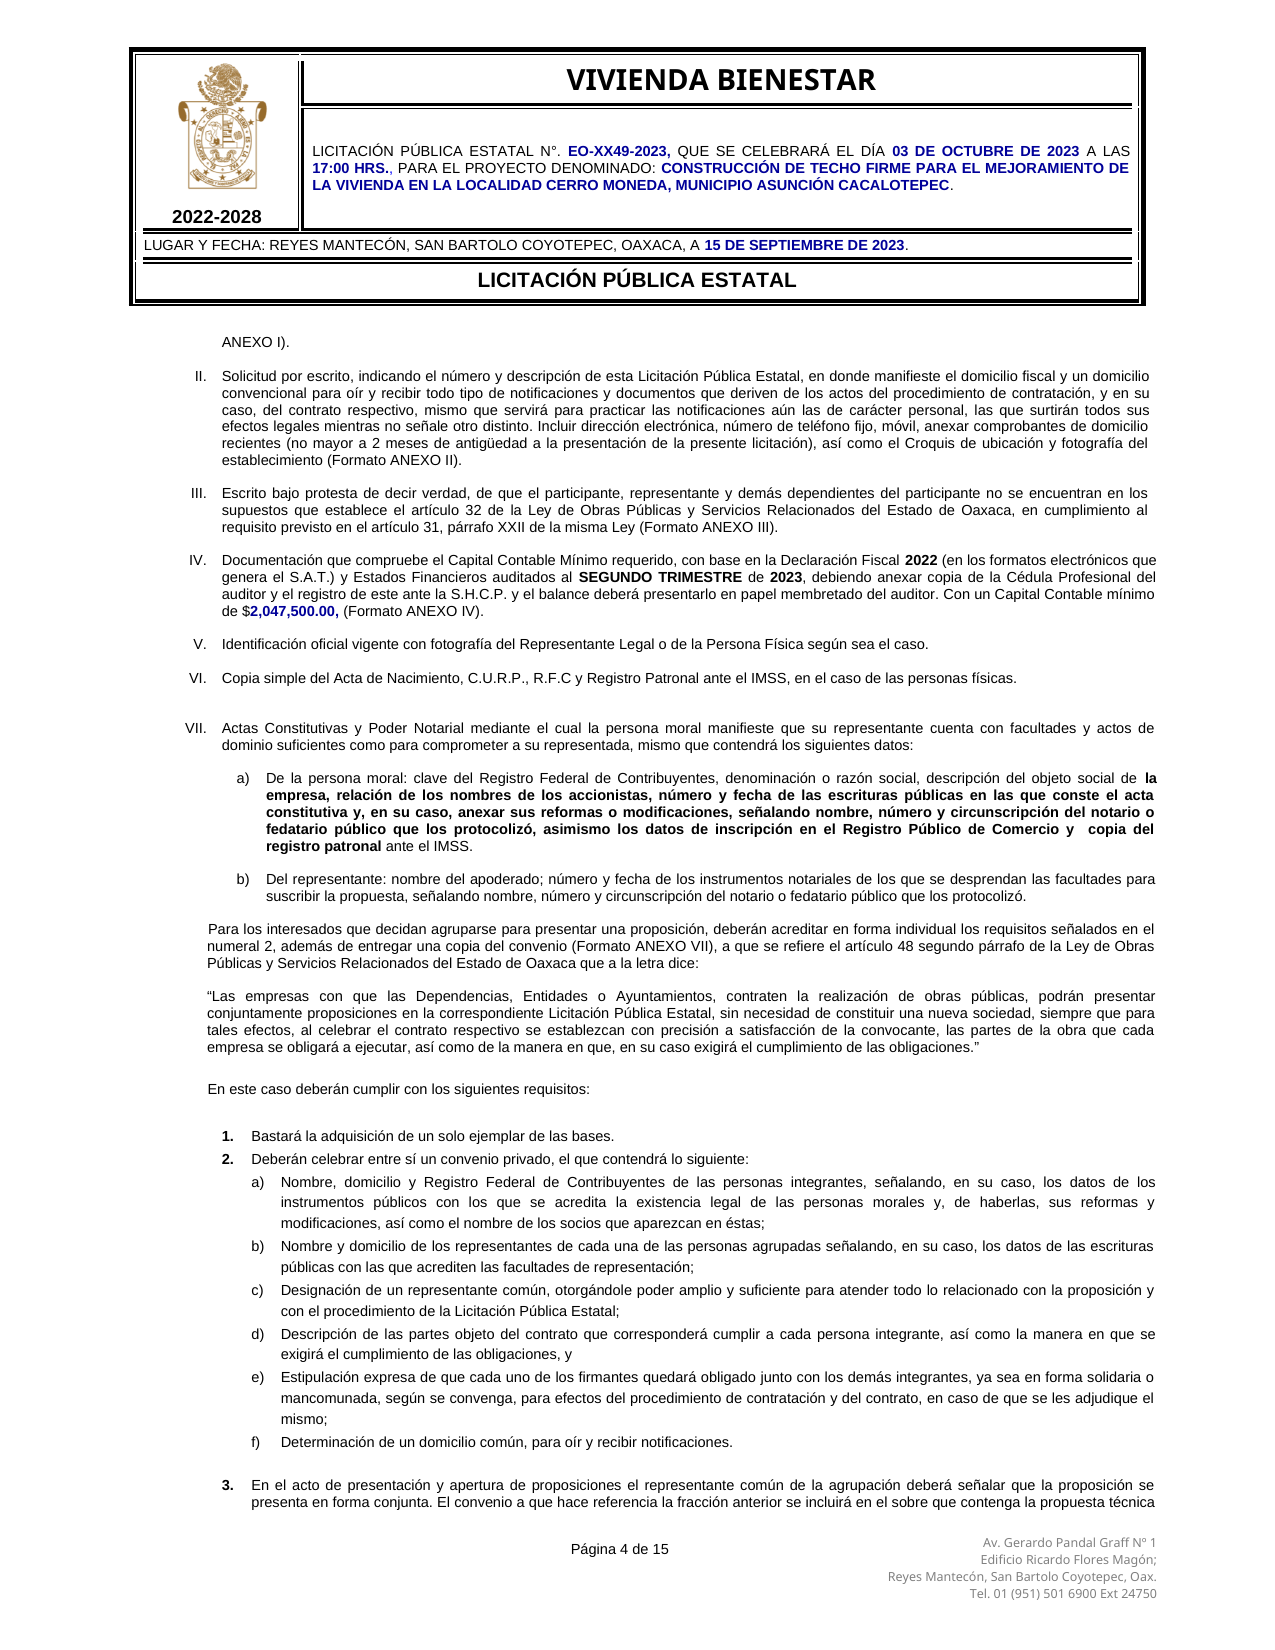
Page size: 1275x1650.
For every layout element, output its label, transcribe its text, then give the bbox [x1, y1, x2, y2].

list Descripción de las partes objeto del contrato que corresponderá cumplir a cada persona integrante, así como la manera en que se exigirá el cumplimiento de las obligaciones, y [251, 1323, 1157, 1364]
list Del representante: nombre del apoderado; número y fecha de los instrumentos notariales de los que se desprendan las facultades para suscribir la propuesta, señalando nombre, número y circunscripción del notario o fedatario público que los protocolizó. [236, 871, 1157, 904]
list Copia simple del Acta de Nacimiento, C.U.R.P., R.F.C y Registro Patronal ante el IMSS, en el caso de las personas físicas. [207, 669, 1157, 686]
list Escrito bajo protesta de decir verdad, de que el participante, representante y demás dependientes del participante no se encuentran en los supuestos que establece el artículo 32 de la Ley de Obras Públicas y Servicios Relacionados del Estado de Oaxaca, en cumplimiento al requisito previsto en el artículo 31, párrafo XXII de la misma Ley (Formato ANEXO III). [207, 485, 1151, 535]
text “Las empresas con que las Dependencias, Entidades o Ayuntamientos, contraten la realización de obras públicas, podrán presentar conjuntamente proposiciones en la correspondiente Licitación Pública Estatal, sin necesidad de constituir una nueva sociedad, siempre que para tales efectos, al celebrar el contrato respectivo se establezcan con precisión a satisfacción de la convocante, las partes de la obra que cada empresa se obligará a ejecutar, así como de la manera en que, en su caso exigirá el cumplimiento de las obligaciones.” [207, 988, 1157, 1055]
list Identificación oficial vigente con fotografía del Representante Legal o de la Persona Física según sea el caso. [207, 636, 1157, 653]
text 2. Deberán celebrar entre sí un convenio privado, el que contendrá lo siguiente: [222, 1148, 1157, 1168]
picture [172, 59, 269, 188]
list Designación de un representante común, otorgándole poder amplio y suficiente para atender todo lo relacionado con la proposición y con el procedimiento de la Licitación Pública Estatal; [251, 1279, 1157, 1320]
text 1. Bastará la adquisición de un solo ejemplar de las bases. [222, 1124, 1157, 1145]
list Solicitud por escrito, indicando el número y descripción de esta Licitación Pública Estatal, en donde manifieste el domicilio fiscal y un domicilio convencional para oír y recibir todo tipo de notificaciones y documentos que deriven de los actos del procedimiento de contratación, y en su caso, del contrato respectivo, mismo que servirá para practicar las notificaciones aún las de carácter personal, las que surtirán todos sus efectos legales mientras no señale otro distinto. Incluir dirección electrónica, número de teléfono fijo, móvil, anexar comprobantes de domicilio recientes (no mayor a 2 meses de antigüedad a la presentación de la presente licitación), así como el Croquis de ubicación y fotografía del establecimiento (Formato ANEXO II). [207, 368, 1151, 468]
list Nombre y domicilio de los representantes de cada una de las personas agrupadas señalando, en su caso, los datos de las escrituras públicas con las que acrediten las facultades de representación; [251, 1235, 1157, 1276]
list Actas Constitutivas y Poder Notarial mediante el cual la persona moral manifieste que su representante cuenta con facultades y actos de dominio suficientes como para comprometer a su representada, mismo que contendrá los siguientes datos: [207, 720, 1157, 753]
list Documentación que compruebe el Capital Contable Mínimo requerido, con base en la Declaración Fiscal 2022 (en los formatos electrónicos que genera el S.A.T.) y Estados Financieros auditados al SEGUNDO TRIMESTRE de 2023, debiendo anexar copia de la Cédula Profesional del auditor y el registro de este ante la S.H.C.P. y el balance deberá presentarlo en papel membretado del auditor. Con un Capital Contable mínimo de $2,047,500.00, (Formato ANEXO IV). [207, 552, 1157, 619]
list De la persona moral: clave del Registro Federal de Contribuyentes, denominación o razón social, descripción del objeto social de la empresa, relación de los nombres de los accionistas, número y fecha de las escrituras públicas en las que conste el acta constitutiva y, en su caso, anexar sus reformas o modificaciones, señalando nombre, número y circunscripción del notario o fedatario público que los protocolizó, asimismo los datos de inscripción en el Registro Público de Comercio y copia del registro patronal ante el IMSS. [236, 770, 1157, 854]
list Nombre, domicilio y Registro Federal de Contribuyentes de las personas integrantes, señalando, en su caso, los datos de los instrumentos públicos con los que se acredita la existencia legal de las personas morales y, de haberlas, sus reformas y modificaciones, así como el nombre de los socios que aparezcan en éstas; [251, 1171, 1157, 1233]
text En este caso deberán cumplir con los siguientes requisitos: [207, 1078, 1157, 1099]
list Determinación de un domicilio común, para oír y recibir notificaciones. [251, 1431, 1157, 1451]
text Para los interesados que decidan agruparse para presentar una proposición, deberán acreditar en forma individual los requisitos señalados en el numeral 2, además de entregar una copia del convenio (Formato ANEXO VII), a que se refiere el artículo 48 segundo párrafo de la Ley de Obras Públicas y Servicios Relacionados del Estado de Oaxaca que a la letra dice: [207, 921, 1157, 971]
list Estipulación expresa de que cada uno de los firmantes quedará obligado junto con los demás integrantes, ya sea en forma solidaria o mancomunada, según se convenga, para efectos del procedimiento de contratación y del contrato, en caso de que se les adjudique el mismo; [251, 1366, 1157, 1428]
